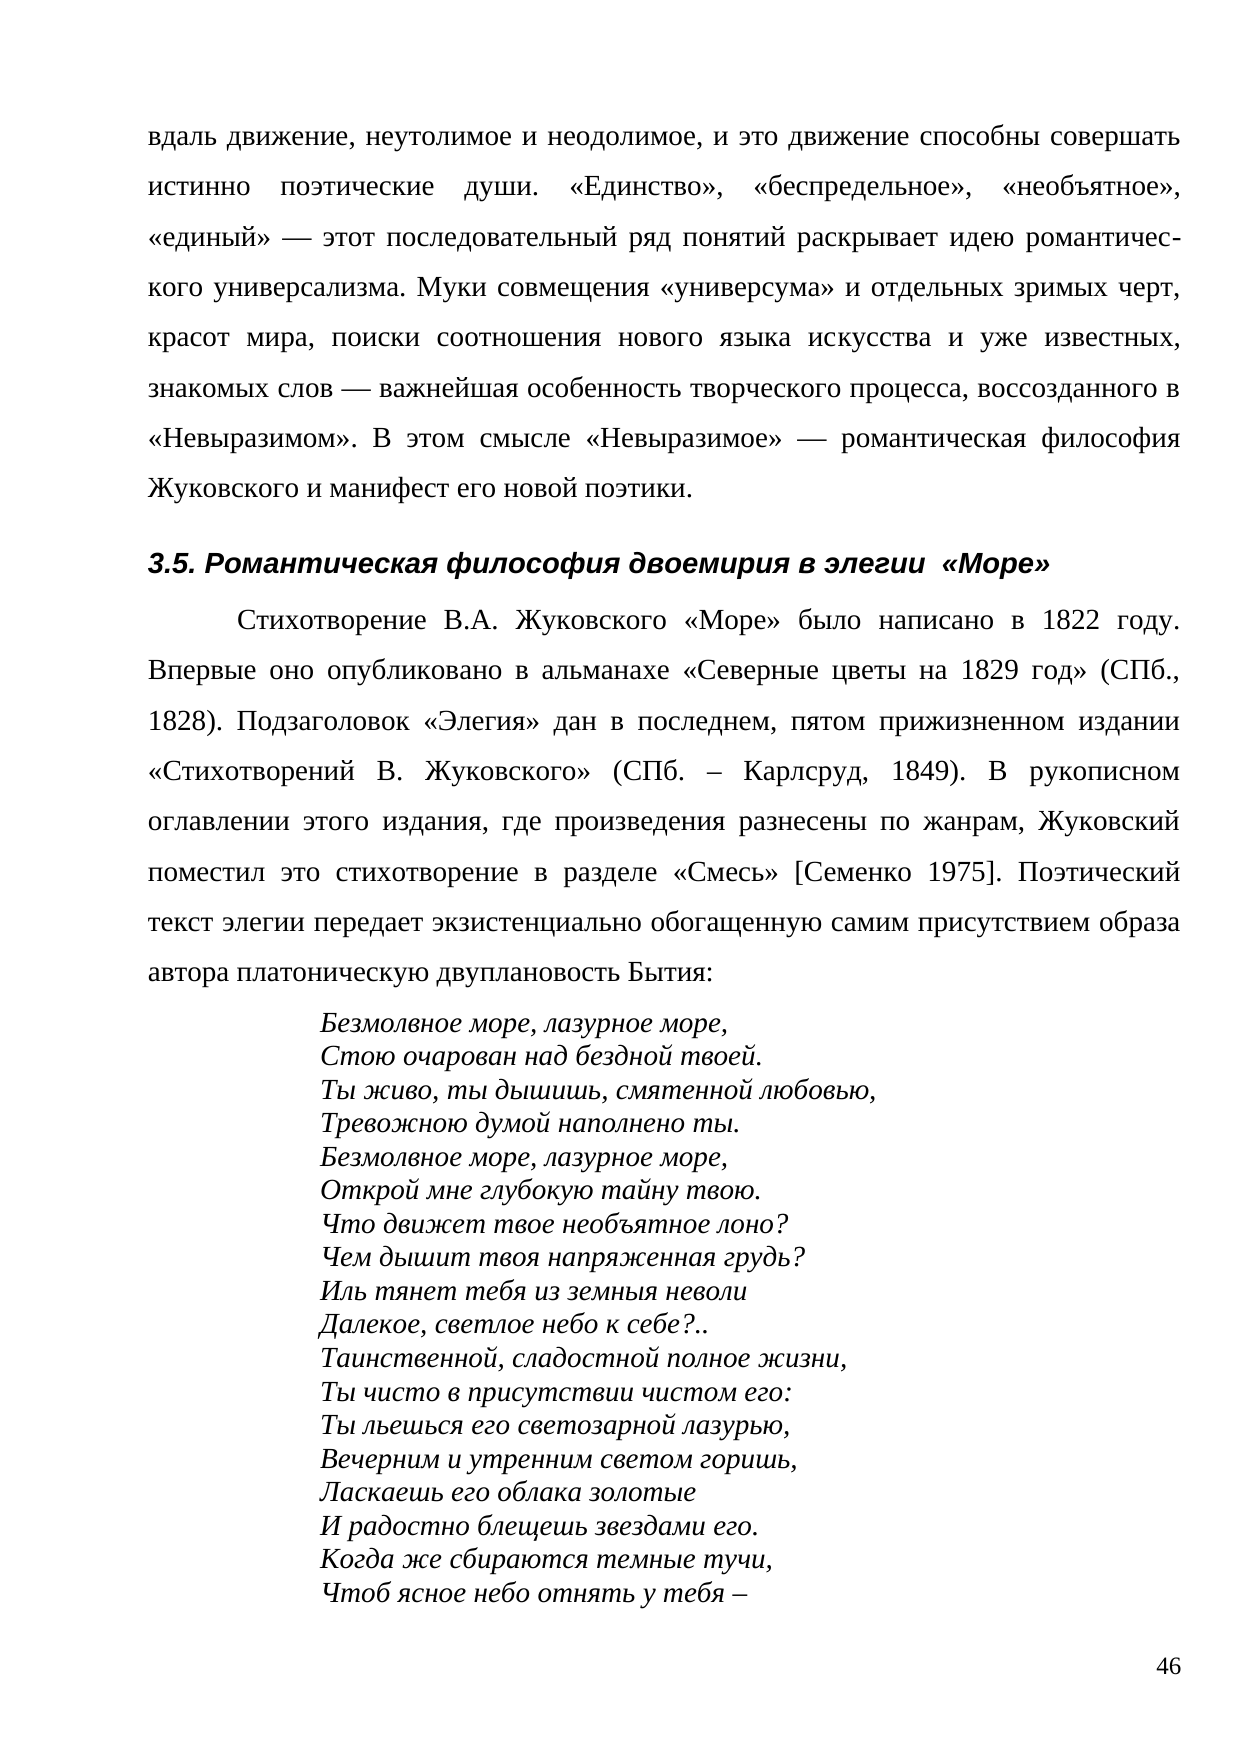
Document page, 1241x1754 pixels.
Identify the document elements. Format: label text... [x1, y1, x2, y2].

text Иль тянет тебя из земныя неволи [148, 1273, 1181, 1307]
text Ты чисто в присутствии чистом его: [148, 1374, 1181, 1407]
text Далекое, светлое небо к себе?.. [148, 1307, 1181, 1340]
text Что движет твое необъятное лоно? [148, 1206, 1181, 1239]
text Вечерним и утренним светом горишь, [148, 1441, 1181, 1474]
text Стихотворение В.А. Жуковского «Море» было написано в 1822 году. Впервые оно опубликовано в альманахе «Северные цветы на 1829 год» (СПб., 1828). Подзаголовок «Элегия» дан в последнем, пятом прижизненном издании «Стихотворений В. Жуковского» (СПб. – Карлсруд, 1849). В рукописном оглавлении этого издания, где произведения разнесены по жанрам, Жуковский поместил это стихотворение в разделе «Смесь» [Семенко 1975]. Поэтический текст элегии передает экзистенциально обогащенную самим присутствием образа автора платоническую двуплановость Бытия: [148, 602, 1181, 988]
text И радостно блещешь звездами его. [148, 1508, 1181, 1541]
text Ласкаешь его облака золотые [148, 1474, 1181, 1508]
text Безмолвное море, лазурное море, [148, 1005, 1181, 1038]
text Таинственной, сладостной полное жизни, [148, 1340, 1181, 1374]
text Безмолвное море, лазурное море, [148, 1139, 1181, 1172]
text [148, 118, 1181, 504]
text Открой мне глубокую тайну твою. [148, 1172, 1181, 1206]
text Чтоб ясное небо отнять у тебя – [148, 1575, 1181, 1608]
text Ты льешься его светозарной лазурью, [148, 1407, 1181, 1441]
text Ты живо, ты дышишь, смятенной любовью, [148, 1072, 1181, 1105]
text Стою очарован над бездной твоей. [148, 1038, 1181, 1072]
subtitle 3.5. Романтическая философия двоемирия в элегии «Море» [148, 546, 1181, 579]
text Чем дышит твоя напряженная грудь? [148, 1239, 1181, 1273]
text Когда же сбираются темные тучи, [148, 1541, 1181, 1575]
text Тревожною думой наполнено ты. [148, 1105, 1181, 1139]
